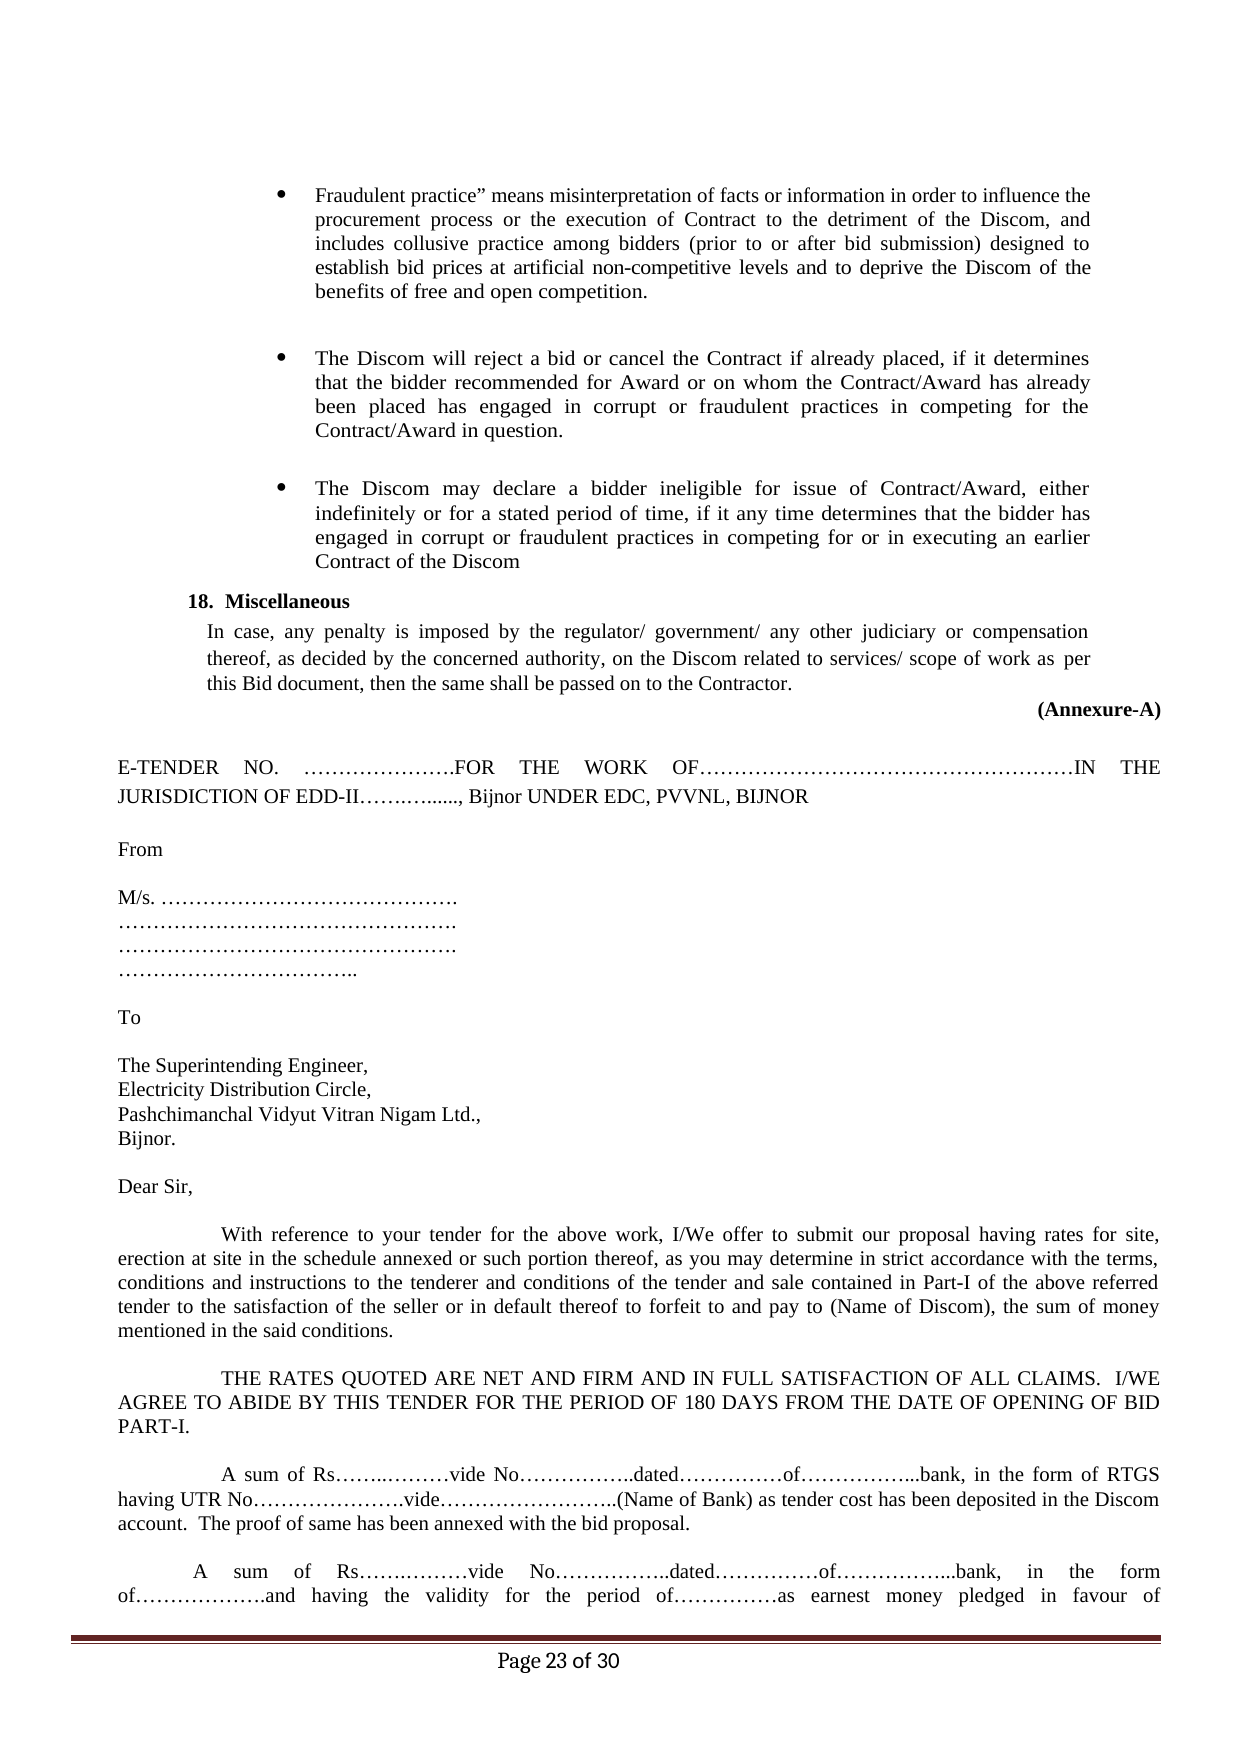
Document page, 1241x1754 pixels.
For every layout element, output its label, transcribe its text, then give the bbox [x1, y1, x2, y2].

text …………………………………………. [118, 933, 1161, 957]
list The Discom may declare a bidder ineligible for issue of Contract/Award, either indefinitely or for a stated period of time, if it any time determines that the bidder has engaged in corrupt or fraudulent practices in competing for or in executing an earlier Contract of the Discom [277, 476, 1091, 573]
text Bijnor. [118, 1126, 1161, 1149]
text E-TENDER NO. ………………….FOR THE WORK OF………………………………………………IN THE JURISDICTION OF EDD-II…….…......, Bijnor UNDER EDC, PVVNL, BIJNOR [117, 755, 1161, 808]
text To [118, 1005, 1161, 1029]
text …………………………….. [118, 957, 1161, 981]
text In case, any penalty is imposed by the regulator/ government/ any other judiciary or compensation thereof, as decided by the concerned authority, on the Discom related to services/ scope of work as per this Bid document, then the same shall be passed on to the Contractor. [207, 619, 1090, 695]
text A sum of Rs……..………vide No……………..dated……………of……………...bank, in the form of RTGS having UTR No………………….vide……………………..(Name of Bank) as tender cost has been deposited in the Discom account. The proof of same has been annexed with the bid proposal. [118, 1462, 1161, 1534]
text M/s. ……………………………………. [118, 885, 1161, 909]
text Dear Sir, [118, 1174, 1161, 1198]
text With reference to your tender for the above work, I/We offer to submit our proposal having rates for site, erection at site in the schedule annexed or such portion thereof, as you may determine in strict accordance with the terms, conditions and instructions to the tenderer and conditions of the tender and sale contained in Part-I of the above referred tender to the satisfaction of the seller or in default thereof to forfeit to and pay to (Name of Discom), the sum of money mentioned in the said conditions. [118, 1222, 1161, 1342]
text (Annexure-A) [117, 697, 1161, 721]
text From [118, 837, 1161, 861]
subtitle Miscellaneous [187, 589, 1161, 613]
text Electricity Distribution Circle, [118, 1077, 1161, 1101]
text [118, 1559, 1161, 1607]
text The Superintending Engineer, [118, 1053, 1161, 1077]
list The Discom will reject a bid or cancel the Contract if already placed, if it determines that the bidder recommended for Award or on whom the Contract/Award has already been placed has engaged in corrupt or fraudulent practices in competing for the Contract/Award in question. [277, 346, 1091, 442]
text THE RATES QUOTED ARE NET AND FIRM AND IN FULL SATISFACTION OF ALL CLAIMS. I/WE AGREE TO ABIDE BY THIS TENDER FOR THE PERIOD OF 180 DAYS FROM THE DATE OF OPENING OF BID PART-I. [118, 1366, 1161, 1438]
text Pashchimanchal Vidyut Vitran Nigam Ltd., [118, 1101, 1161, 1126]
list Fraudulent practice” means misinterpretation of facts or information in order to influence the procurement process or the execution of Contract to the detriment of the Discom, and includes collusive practice among bidders (prior to or after bid submission) designed to establish bid prices at artificial non-competitive levels and to deprive the Discom of the benefits of free and open competition. [277, 183, 1091, 303]
text …………………………………………. [118, 909, 1161, 933]
